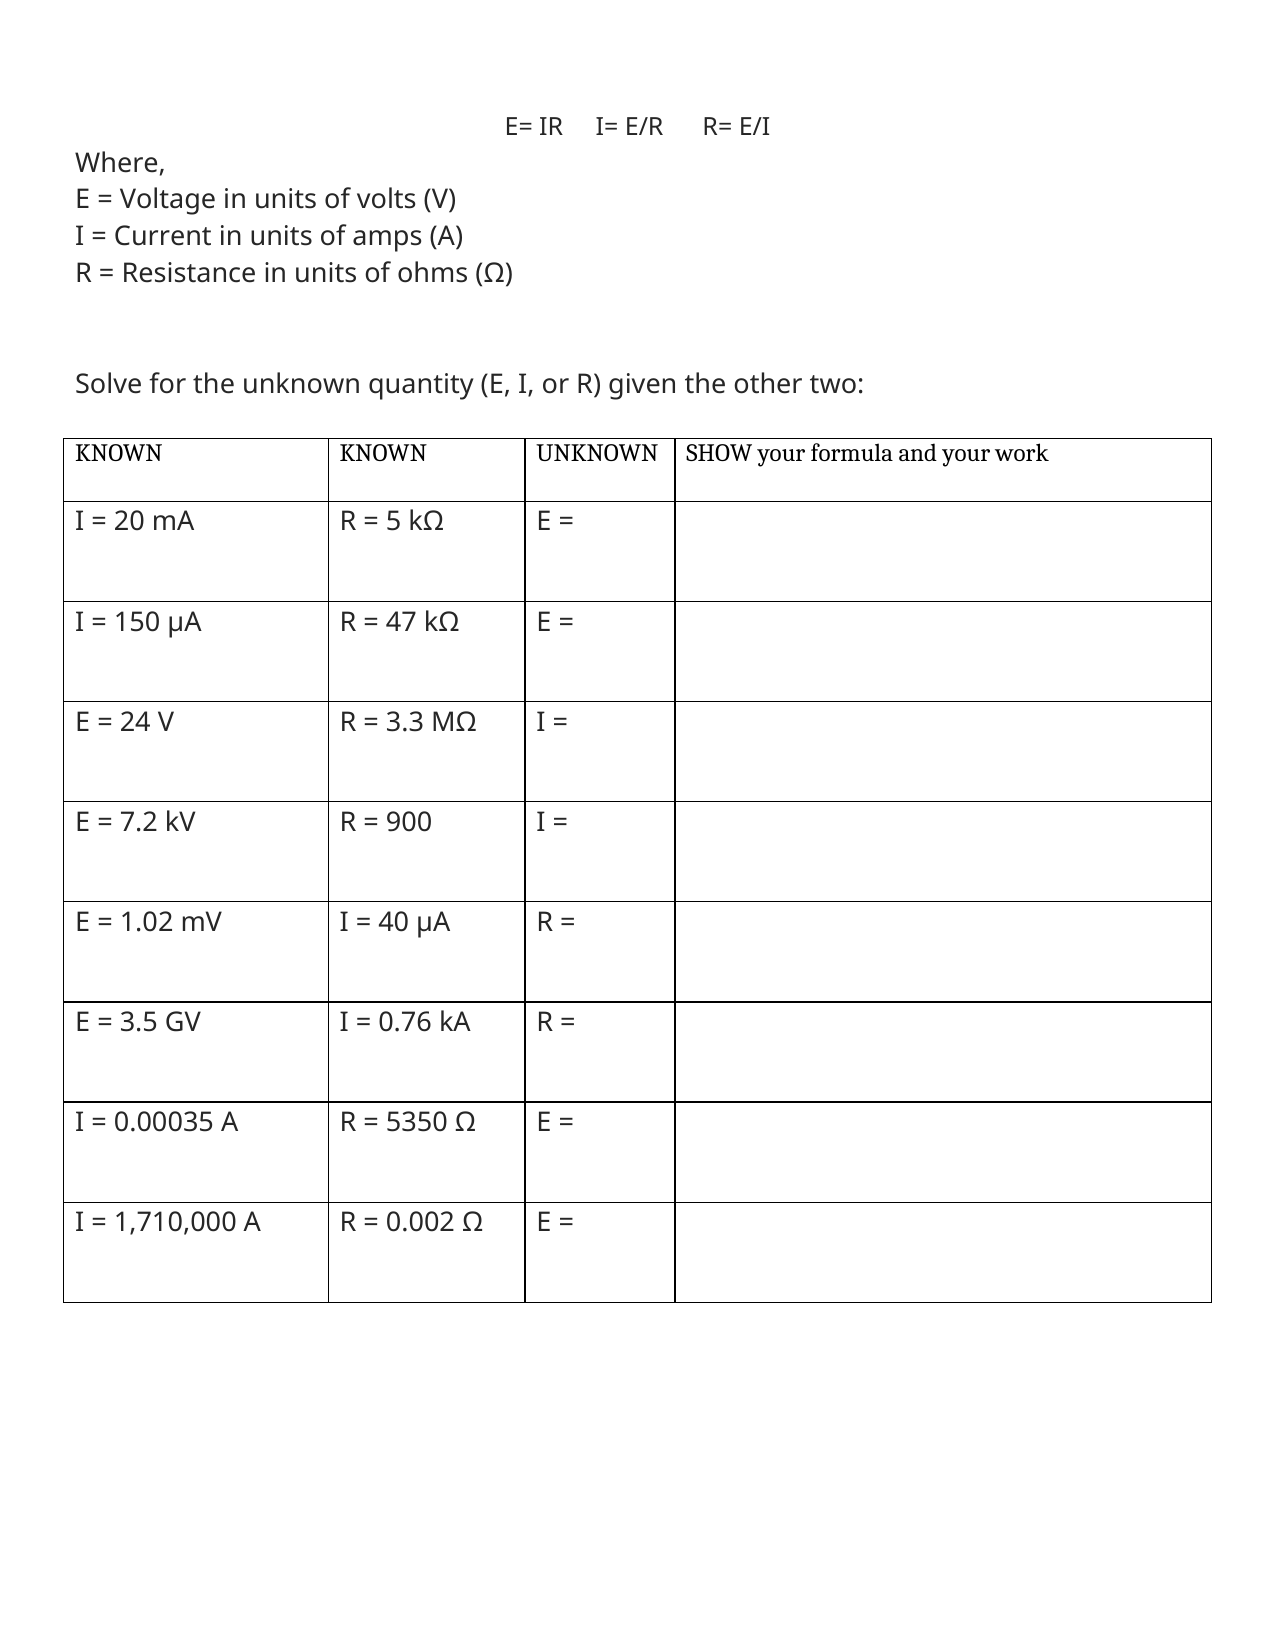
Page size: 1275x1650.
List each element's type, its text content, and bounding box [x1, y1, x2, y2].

text Solve for the unknown quantity (E, I, or R) given the other two: [75, 364, 1200, 401]
table_cell I = [526, 702, 674, 801]
text Where, [75, 143, 1200, 180]
table_cell R = 900 [329, 802, 524, 901]
table_cell E = [526, 1103, 674, 1202]
table_cell [676, 502, 1211, 601]
table_cell I = 40 μA [329, 902, 524, 1001]
table_cell E = 3.5 GV [64, 1003, 328, 1101]
text R = Resistance in units of ohms (Ω) [75, 254, 1200, 291]
table_cell R = [526, 1003, 674, 1101]
table_header KNOWN [329, 439, 524, 501]
table_cell I = 0.00035 A [64, 1103, 328, 1202]
table_cell I = 0.76 kA [329, 1003, 524, 1101]
table_cell R = 3.3 MΩ [329, 702, 524, 801]
text E= IR I= E/R R= E/I [75, 109, 1200, 143]
table_cell R = 5 kΩ [329, 502, 524, 601]
table_cell E = 7.2 kV [64, 802, 328, 901]
text E = Voltage in units of volts (V) [75, 180, 1200, 217]
table_cell [676, 802, 1211, 901]
table_cell [676, 1203, 1211, 1302]
table_cell I = 20 mA [64, 502, 328, 601]
table_cell E = 24 V [64, 702, 328, 801]
table_cell I = 150 μA [64, 602, 328, 701]
table_cell E = 1.02 mV [64, 902, 328, 1001]
table_cell E = [526, 1203, 674, 1302]
table_header UNKNOWN [526, 439, 674, 501]
table_cell R = 47 kΩ [329, 602, 524, 701]
table_cell I = [526, 802, 674, 901]
table_cell R = 5350 Ω [329, 1103, 524, 1202]
table_header SHOW your formula and your work [676, 439, 1211, 501]
text I = Current in units of amps (A) [75, 217, 1200, 254]
table_cell I = 1,710,000 A [64, 1203, 328, 1302]
table_cell [676, 1003, 1211, 1101]
table_cell E = [526, 502, 674, 601]
table_header KNOWN [64, 439, 328, 501]
table_cell [676, 1103, 1211, 1202]
table_cell [676, 602, 1211, 701]
table_cell R = [526, 902, 674, 1001]
table_cell E = [526, 602, 674, 701]
table_cell [676, 702, 1211, 801]
table_cell R = 0.002 Ω [329, 1203, 524, 1302]
table_cell [676, 902, 1211, 1001]
